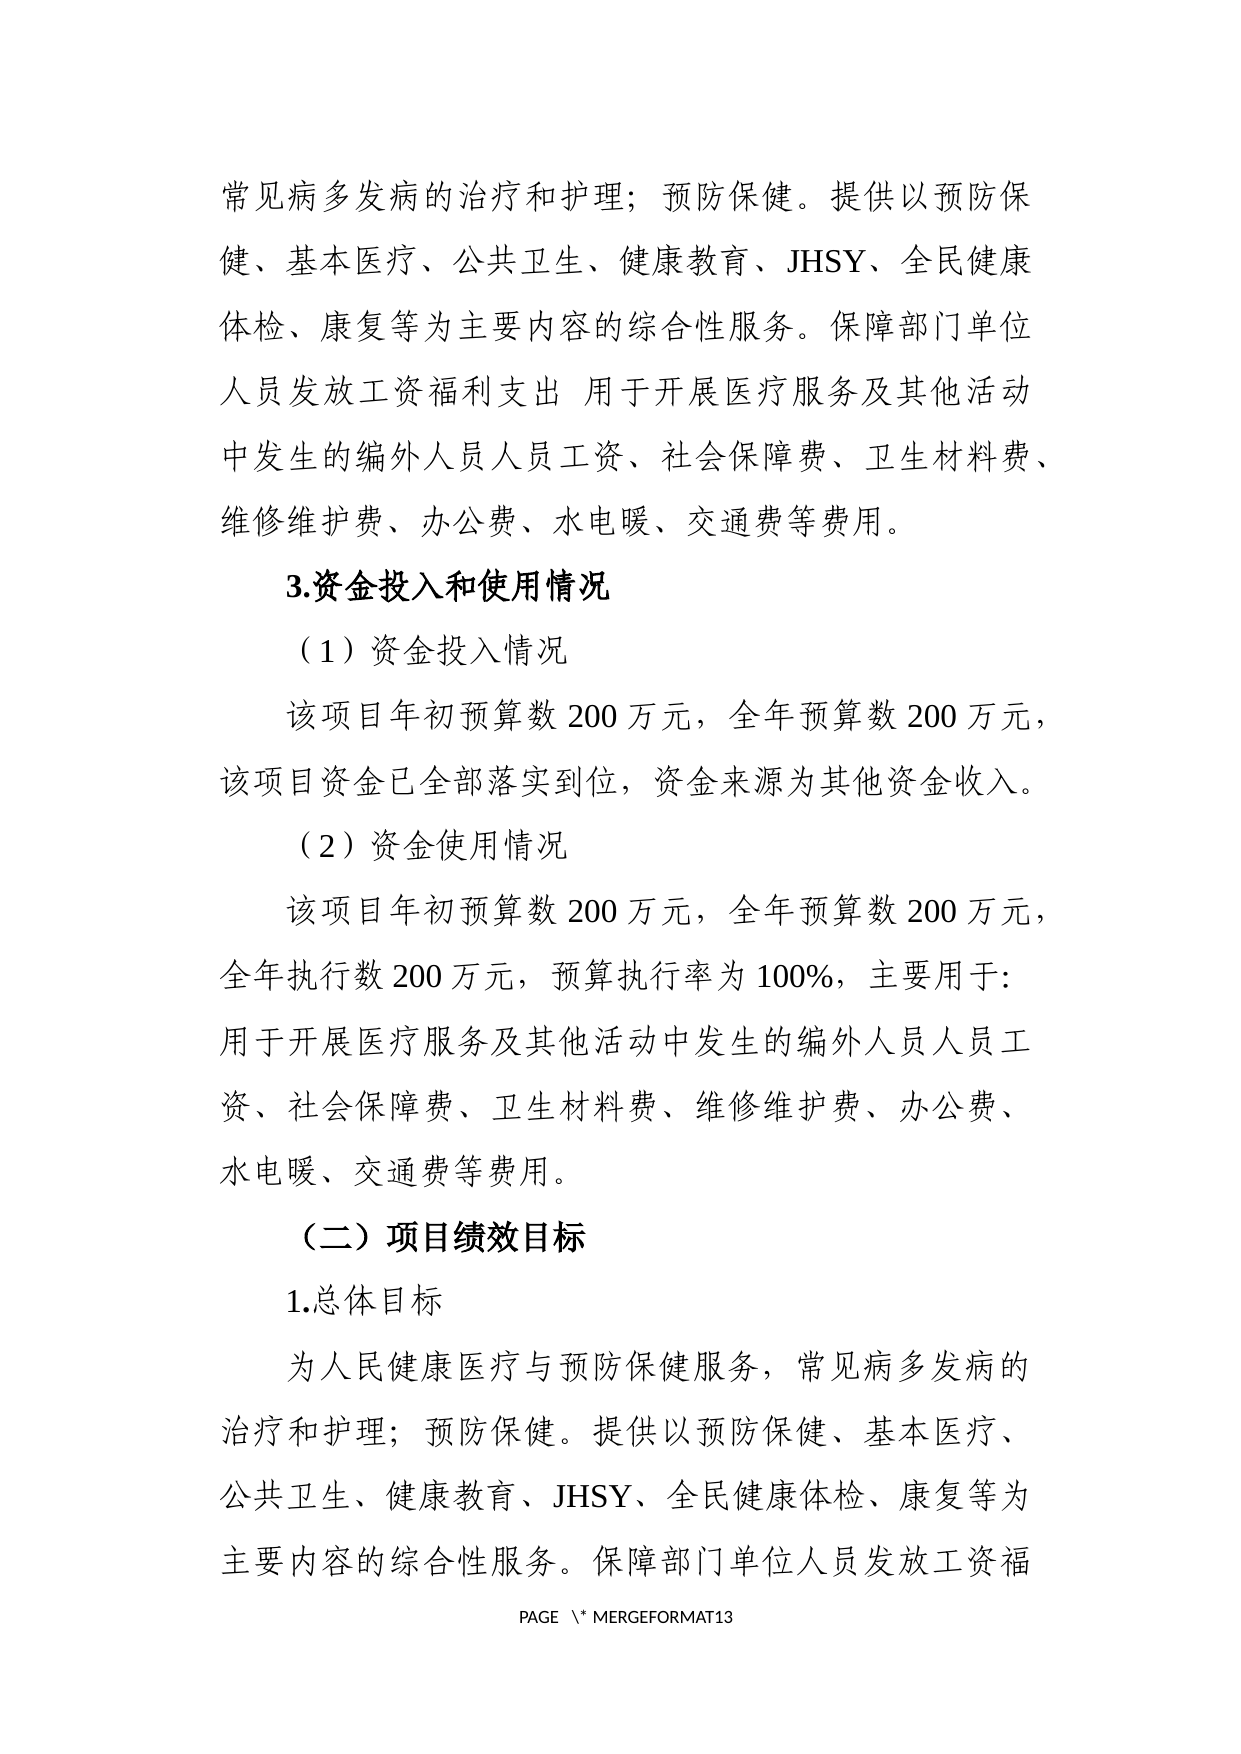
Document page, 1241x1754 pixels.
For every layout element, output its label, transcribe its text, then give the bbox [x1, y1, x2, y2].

text 该项目年初预算数200万元，全年预算数200万元，该项目资金已全部落实到位，资金来源为其他资金收入。 [218, 682, 1033, 812]
text （二）项目绩效目标 [218, 1202, 1033, 1267]
text （1）资金投入情况 [218, 617, 1033, 682]
text 1.总体目标 [218, 1267, 1033, 1332]
text （2）资金使用情况 [218, 812, 1033, 877]
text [218, 1332, 1033, 1592]
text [218, 162, 1033, 552]
text 该项目年初预算数200万元，全年预算数200万元，全年执行数200万元，预算执行率为100%，主要用于：用于开展医疗服务及其他活动中发生的编外人员人员工资、社会保障费、卫生材料费、维修维护费、办公费、水电暖、交通费等费用。 [218, 877, 1033, 1202]
text 3.资金投入和使用情况 [218, 552, 1033, 617]
